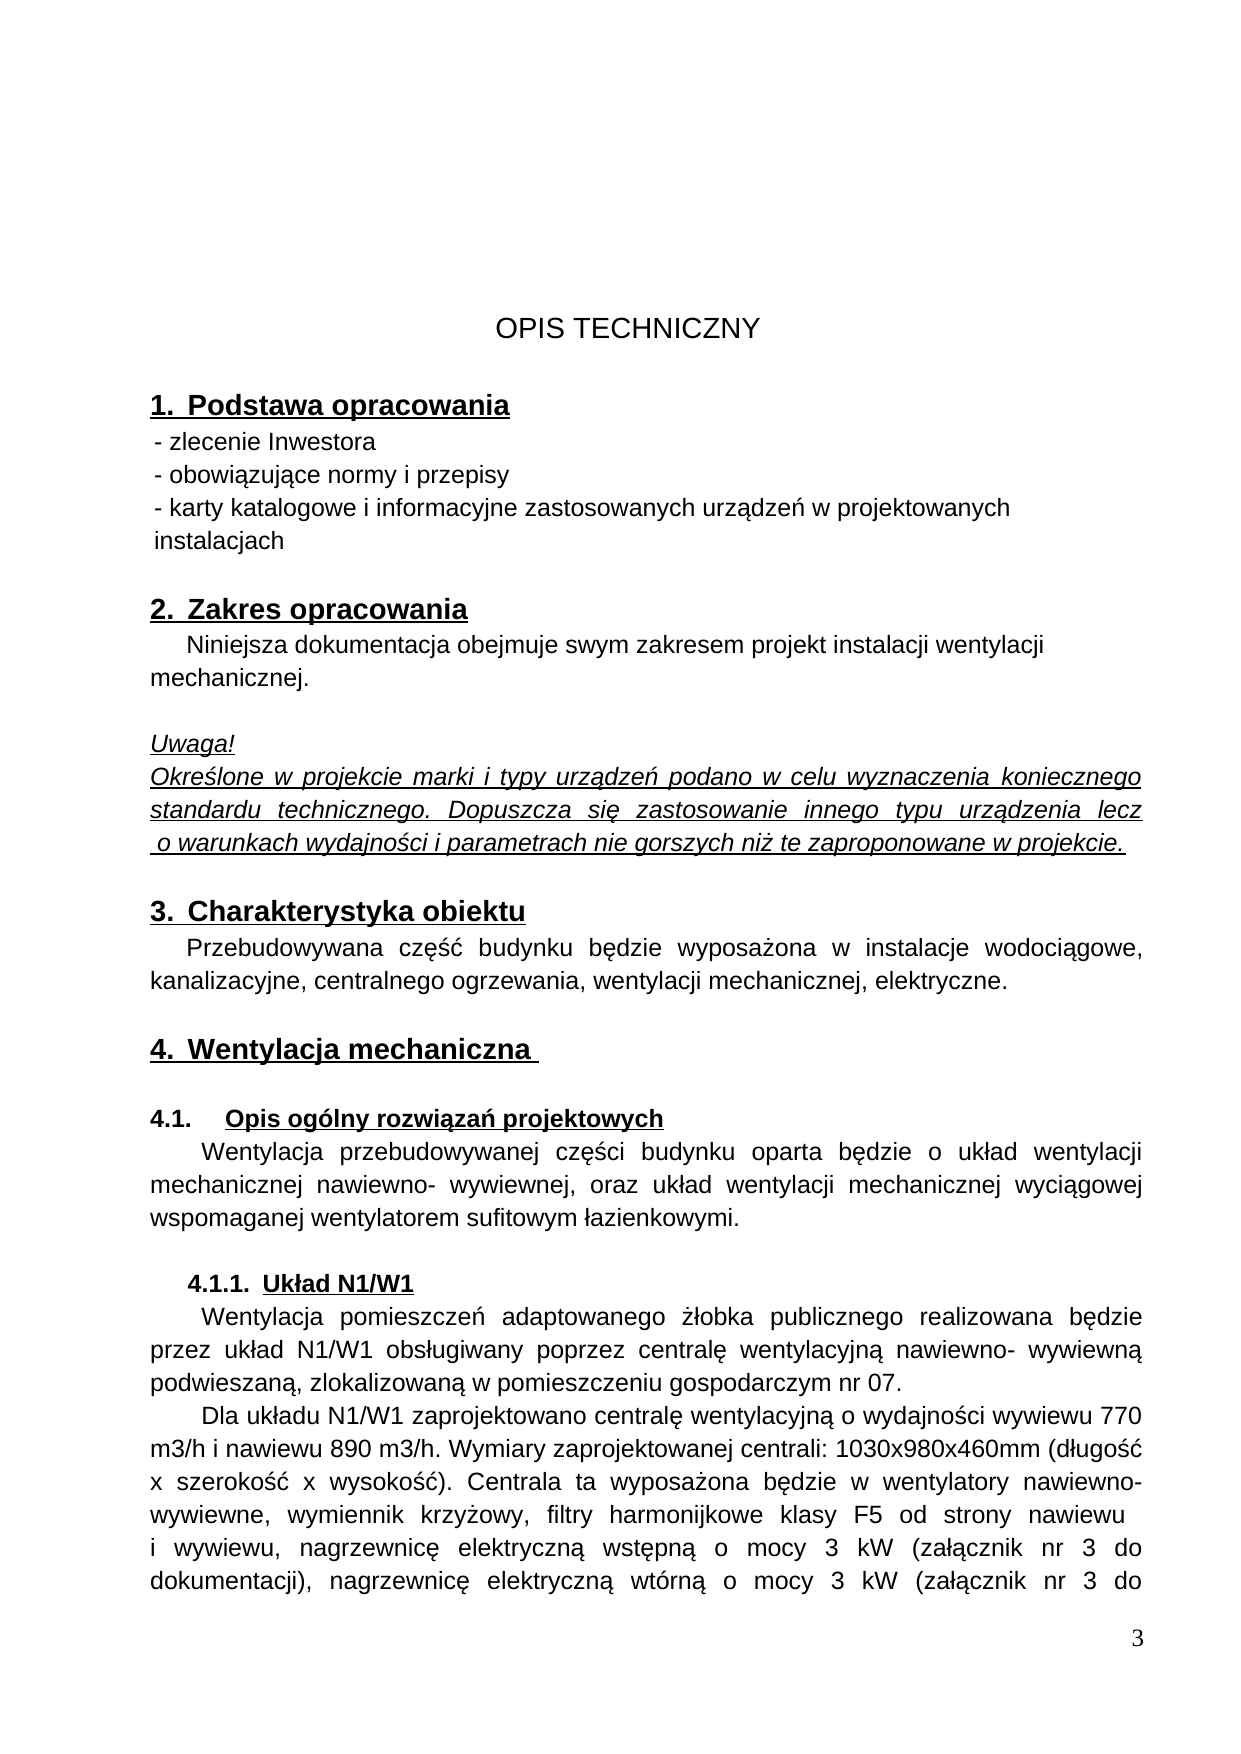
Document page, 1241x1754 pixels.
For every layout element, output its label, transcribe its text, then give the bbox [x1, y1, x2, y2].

text Uwaga! [150, 729, 1144, 758]
text Wentylacja pomieszczeń adaptowanego żłobka publicznego realizowana będzie przez układ N1/W1 obsługiwany poprzez centralę wentylacyjną nawiewno- wywiewną podwieszaną, zlokalizowaną w pomieszczeniu gospodarczym nr 07. [150, 1302, 1144, 1396]
text Przebudowywana część budynku będzie wyposażona w instalacje wodociągowe, kanalizacyjne, centralnego ogrzewania, wentylacji mechanicznej, elektryczne. [150, 933, 1144, 995]
title OPIS TECHNICZNY [112, 311, 1144, 344]
list Opis ogólny rozwiązań projektowych [150, 1103, 1144, 1132]
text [150, 1401, 1144, 1594]
text instalacjach [154, 526, 1144, 554]
list Układ N1/W1 [187, 1269, 1144, 1297]
list Podstawa opracowania [150, 388, 1144, 422]
text - zlecenie Inwestora [154, 427, 1144, 455]
text Wentylacja przebudowywanej części budynku oparta będzie o układ wentylacji mechanicznej nawiewno- wywiewnej, oraz układ wentylacji mechanicznej wyciągowej wspomaganej wentylatorem sufitowym łazienkowymi. [150, 1137, 1144, 1231]
text Niniejsza dokumentacja obejmuje swym zakresem projekt instalacji wentylacji mechanicznej. [150, 630, 1144, 692]
text Określone w projekcie marki i typy urządzeń podano w celu wyznaczenia koniecznego standardu technicznego. Dopuszcza się zastosowanie innego typu urządzenia lecz o warunkach wydajności i parametrach nie gorszych niż te zaproponowane w projekcie. [150, 762, 1144, 857]
text - karty katalogowe i informacyjne zastosowanych urządzeń w projektowanych [154, 493, 1144, 521]
list Zakres opracowania [150, 592, 1144, 625]
list Charakterystyka obiektu [150, 894, 1144, 928]
list Wentylacja mechaniczna [150, 1032, 1144, 1066]
text - obowiązujące normy i przepisy [154, 459, 1144, 488]
